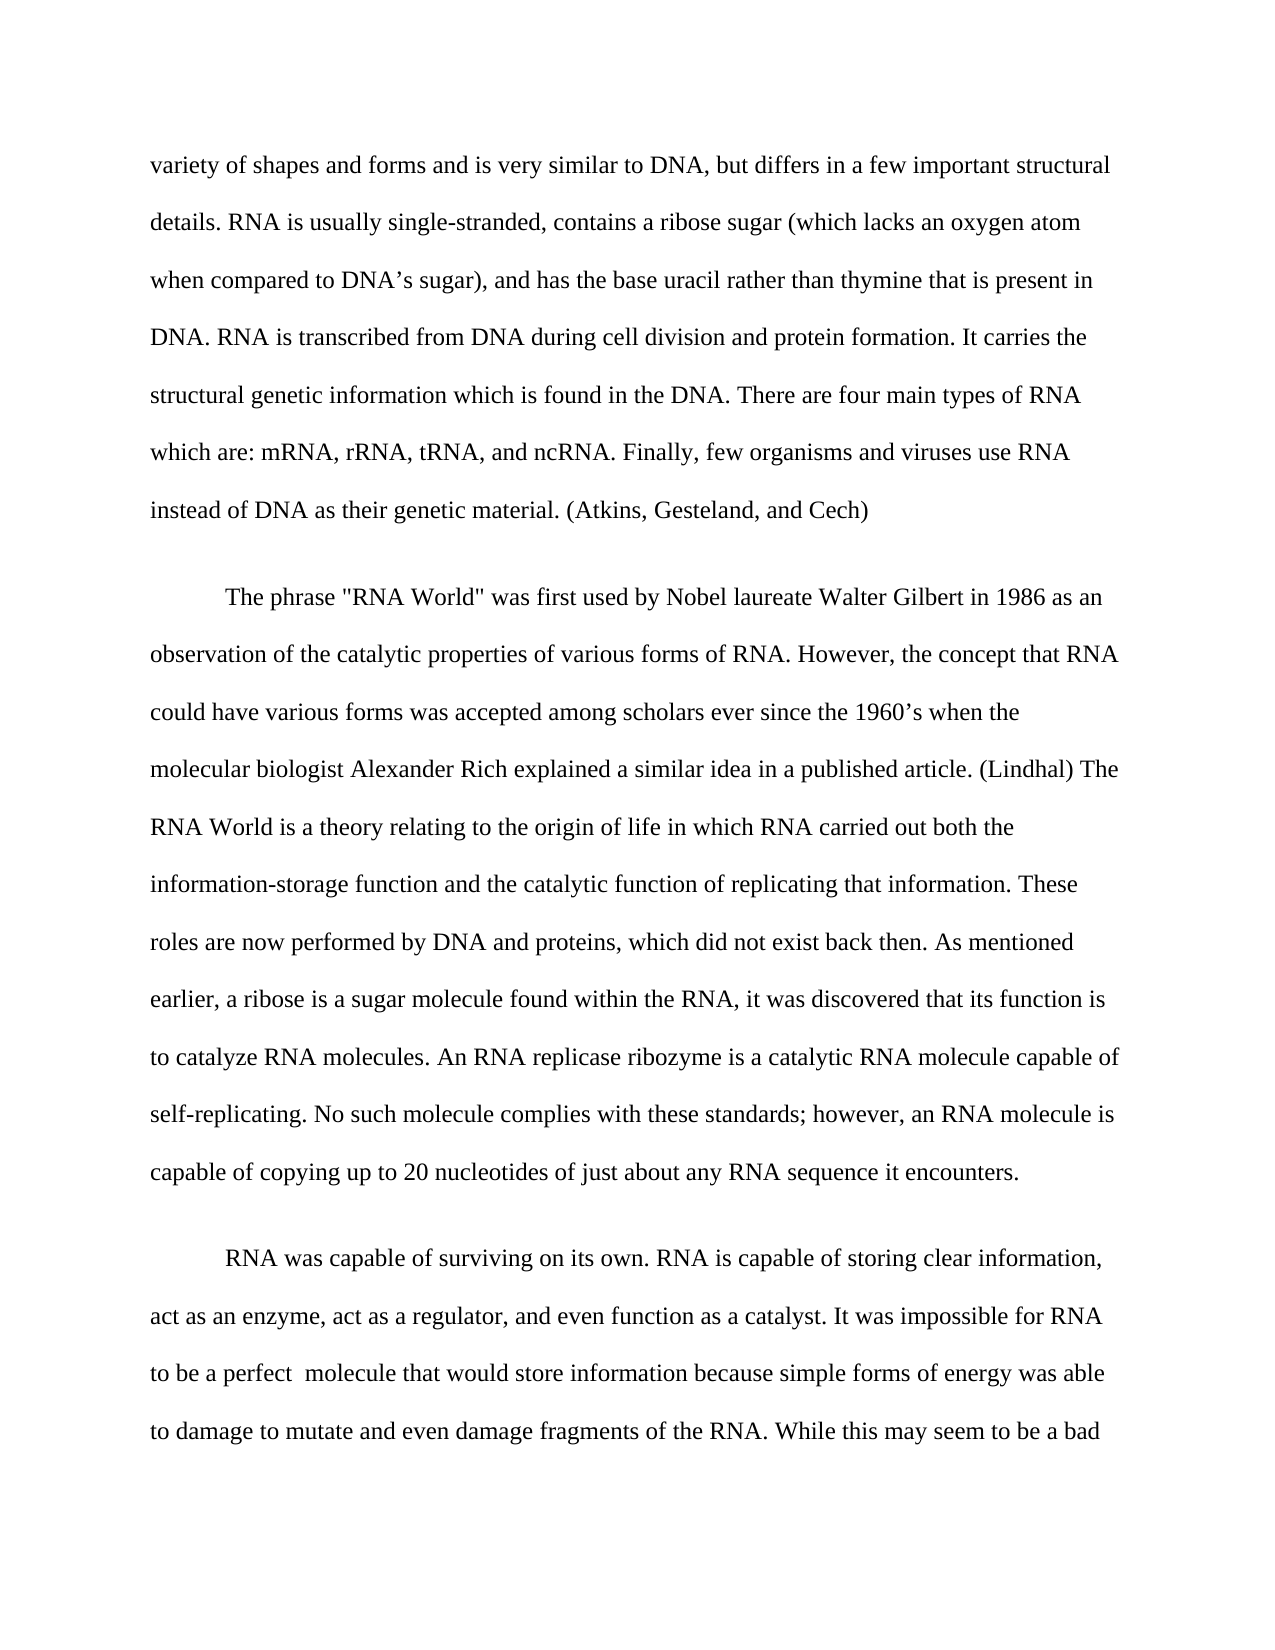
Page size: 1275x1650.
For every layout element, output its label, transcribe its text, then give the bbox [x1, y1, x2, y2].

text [150, 150, 1125, 524]
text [150, 1243, 1125, 1444]
text The phrase "RNA World" was first used by Nobel laureate Walter Gilbert in 1986 as an observation of the catalytic properties of various forms of RNA. However, the concept that RNA could have various forms was accepted among scholars ever since the 1960’s when the molecular biologist Alexander Rich explained a similar idea in a published article. (Lindhal) The RNA World is a theory relating to the origin of life in which RNA carried out both the information-storage function and the catalytic function of replicating that information. These roles are now performed by DNA and proteins, which did not exist back then. As mentioned earlier, a ribose is a sugar molecule found within the RNA, it was discovered that its function is to catalyze RNA molecules. An RNA replicase ribozyme is a catalytic RNA molecule capable of self-replicating. No such molecule complies with these standards; however, an RNA molecule is capable of copying up to 20 nucleotides of just about any RNA sequence it encounters. [150, 582, 1125, 1185]
